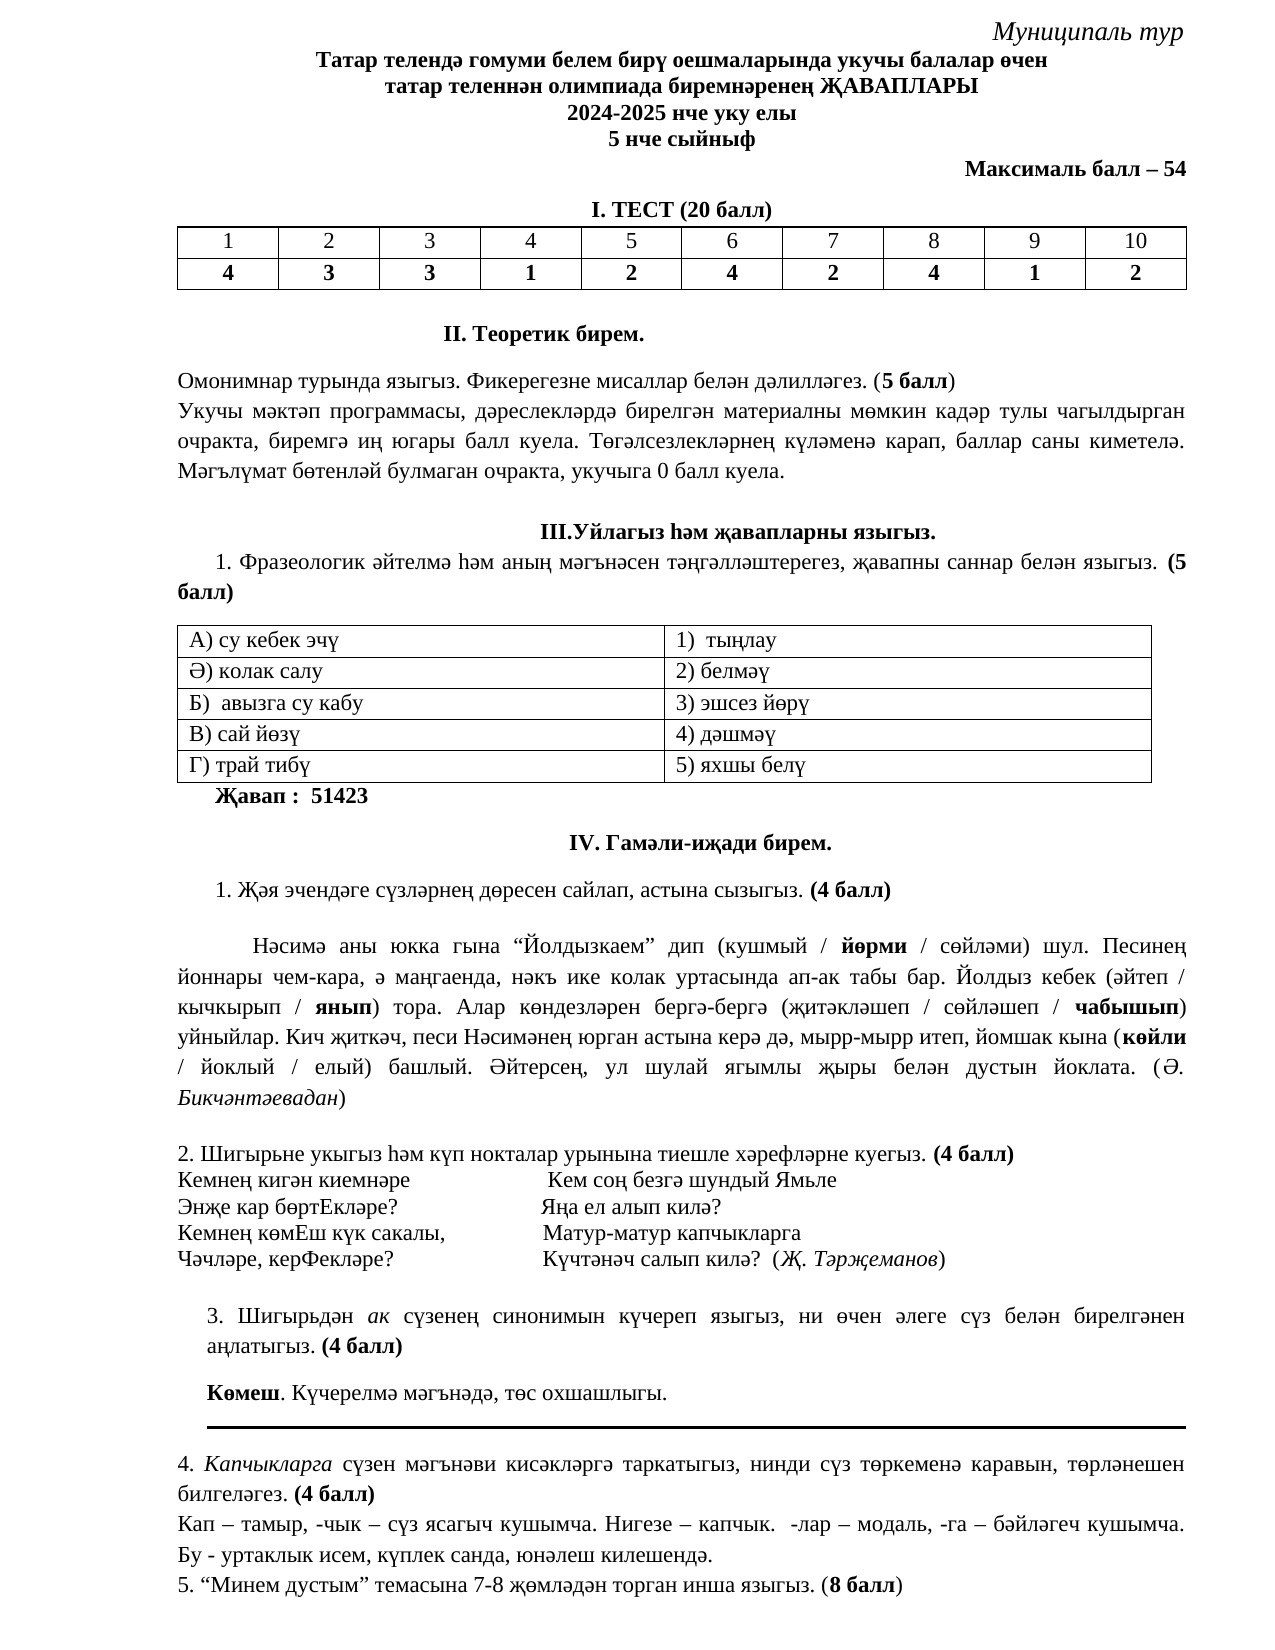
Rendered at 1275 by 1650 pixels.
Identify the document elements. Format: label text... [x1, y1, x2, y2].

text татар теленнән олимпиада биремнәренең ҖАВАПЛАРЫ [177, 72, 1186, 99]
table_header 1) тыңлау [665, 626, 1151, 657]
table_cell 4 [884, 259, 984, 289]
list 5. “Минем дустым” темасына 7-8 җөмләдән торган инша языгыз. (8 балл) [177, 1571, 1186, 1597]
table_cell 2 [582, 259, 681, 289]
table_header 7 [783, 228, 883, 258]
list Укучы мәктәп программасы, дәреслекләрдә бирелгән материалны мөмкин кадәр тулы чагылдырган очракта, биремгә иң югары балл куела. Төгәлсезлекләрнең күләменә карап, баллар саны киметелә. Мәгълүмат бөтенләй булмаган очракта, укучыга 0 балл куела. [177, 397, 1186, 484]
table_header 2 [279, 228, 379, 258]
table_cell 4 [178, 259, 278, 289]
table_cell 4) дәшмәү [665, 720, 1151, 750]
table_cell 2) белмәү [665, 658, 1151, 688]
table_header 6 [682, 228, 782, 258]
table_header 9 [985, 228, 1085, 258]
table_cell Г) трай тибү [178, 751, 664, 782]
list Кап – тамыр, -чык – сүз ясагыч кушымча. Нигезе – капчык. -лар – модаль, -га – бәйләгеч кушымча. Бу - уртаклык исем, күплек санда, юнәлеш килешендә. [177, 1510, 1186, 1567]
text Чәчләре, керФекләре? Күчтәнәч салып килә? (Җ. Тәрҗеманов) [177, 1246, 1186, 1272]
text Көмеш. Күчерелмә мәгънәдә, төс охшашлыгы. [207, 1379, 1186, 1426]
table_header 5 [582, 228, 681, 258]
text Энҗе кар бөртЕкләре? Яңа ел алып килә? [177, 1193, 1186, 1219]
text Җавап : 51423 [215, 783, 1186, 809]
table_header 4 [481, 228, 581, 258]
list Омонимнар турында языгыз. Фикерегезне мисаллар белән дәлилләгез. (5 балл) [177, 367, 1186, 393]
text 2024-2025 нче уку елы [177, 99, 1186, 125]
table_cell 4 [682, 259, 782, 289]
table_cell В) сай йөзү [178, 720, 664, 750]
table_cell 3 [279, 259, 379, 289]
list III.Уйлагыз һәм җавапларны языгыз. [290, 518, 1186, 544]
table_cell 5) яхшы белү [665, 751, 1151, 782]
text II. Теоретик бирем. [443, 320, 1186, 346]
text 2. Шигырьне укыгыз һәм күп нокталар урынына тиешле хәрефләрне куегыз. (4 балл) [177, 1140, 1186, 1166]
text Кемнең кигән киемнәре Кем соң безгә шундый Ямьле [177, 1166, 1186, 1193]
text 5 нче сыйныф [177, 125, 1186, 151]
text IV. Гамәли-иҗади бирем. [215, 829, 1186, 856]
text Максималь балл – 54 [215, 155, 1186, 182]
table_cell 1 [985, 259, 1085, 289]
text Муниципаль тур [177, 15, 1186, 46]
table_cell 2 [1086, 259, 1186, 289]
text I. ТЕСТ (20 балл) [177, 196, 1186, 222]
table_cell 1 [481, 259, 581, 289]
table_cell Ә) колак салу [178, 658, 664, 688]
table_header 10 [1086, 228, 1186, 258]
text 1. Җәя эчендәге сүзләрнең дөресен сайлап, астына сызыгыз. (4 балл) [177, 876, 1186, 903]
table_cell 3 [380, 259, 480, 289]
text Кемнең көмЕш күк сакалы, Матур-матур капчыкларга [177, 1219, 1186, 1246]
table_cell 3) эшсез йөрү [665, 689, 1151, 719]
table_header А) су кебек эчү [178, 626, 664, 657]
table_header 8 [884, 228, 984, 258]
table_header 1 [178, 228, 278, 258]
text 1. Фразеологик әйтелмә һәм аның мәгънәсен тәңгәлләштерегез, җавапны саннар белән языгыз. (5 балл) [177, 548, 1186, 605]
table_header 3 [380, 228, 480, 258]
list 4. Капчыкларга сүзен мәгънәви кисәкләргә таркатыгыз, нинди сүз төркеменә каравын, төрләнешен билгеләгез. (4 балл) [177, 1450, 1186, 1507]
text 3. Шигырьдән ак сүзенең синонимын күчереп языгыз, ни өчен әлеге сүз белән бирелгәнен аңлатыгыз. (4 балл) [207, 1302, 1186, 1359]
list Нәсимә аны юкка гына “Йолдызкаем” дип (кушмый / йөрми / сөйләми) шул. Песинең йоннары чем-кара, ә маңгаенда, нәкъ ике колак уртасында ап-ак табы бар. Йолдыз кебек (әйтеп / кычкырып / янып) тора. Алар көндезләрен бергә-бергә (җитәкләшеп / сөйләшеп / чабышып) уйныйлар. Кич җиткәч, песи Нәсимәнең юрган астына керә дә, мырр-мырр итеп, йомшак кына (көйли / йоклый / елый) башлый. Әйтерсең, ул шулай ягымлы җыры белән дустын йоклата. (Ә. Бикчәнтәевадан) [177, 932, 1186, 1110]
text Татар телендә гомуми белем бирү оешмаларында укучы балалар өчен [177, 46, 1186, 72]
table_cell Б) авызга су кабу [178, 689, 664, 719]
table_cell 2 [783, 259, 883, 289]
